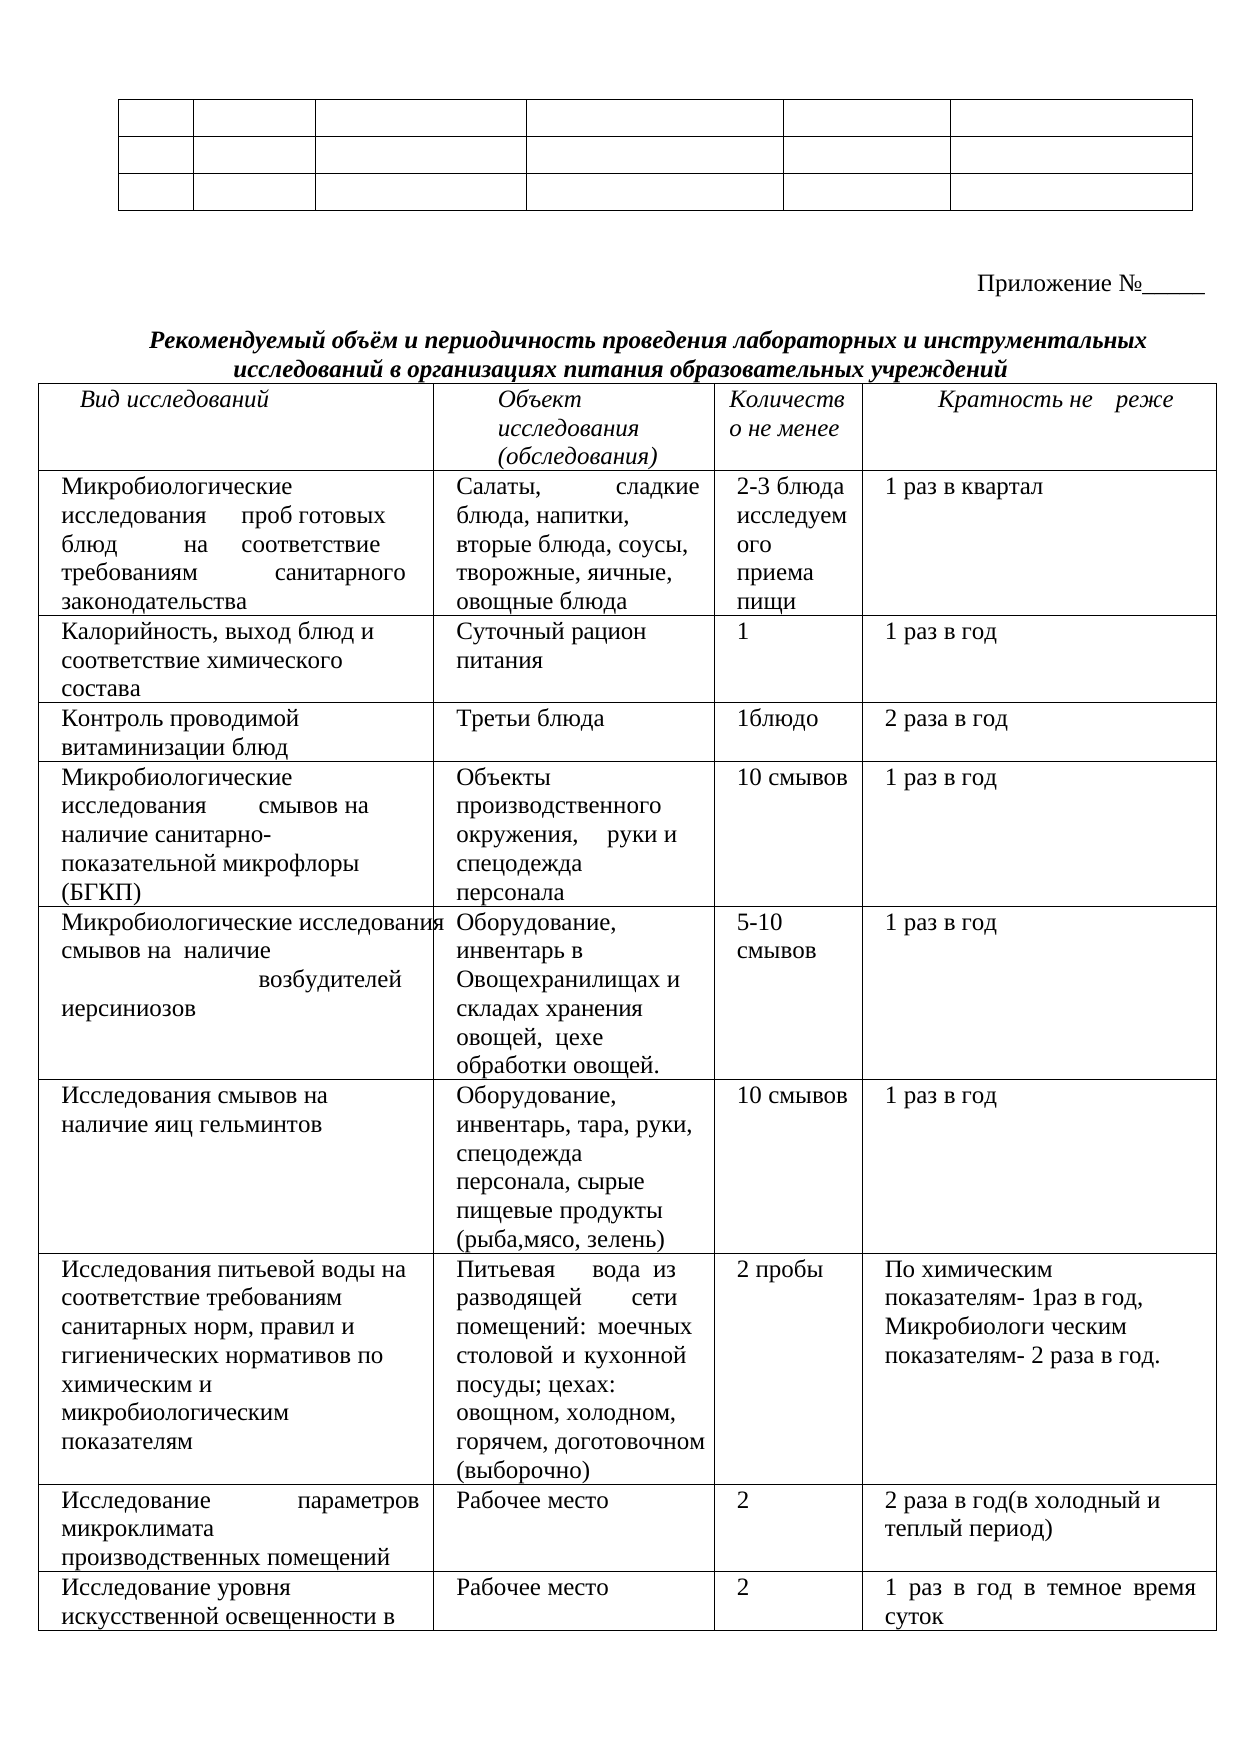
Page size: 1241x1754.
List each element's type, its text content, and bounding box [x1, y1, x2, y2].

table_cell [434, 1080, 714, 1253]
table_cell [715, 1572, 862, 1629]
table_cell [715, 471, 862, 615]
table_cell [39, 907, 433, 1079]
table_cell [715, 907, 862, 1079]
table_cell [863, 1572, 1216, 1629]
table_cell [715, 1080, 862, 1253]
text Приложение №_____ [977, 268, 1238, 297]
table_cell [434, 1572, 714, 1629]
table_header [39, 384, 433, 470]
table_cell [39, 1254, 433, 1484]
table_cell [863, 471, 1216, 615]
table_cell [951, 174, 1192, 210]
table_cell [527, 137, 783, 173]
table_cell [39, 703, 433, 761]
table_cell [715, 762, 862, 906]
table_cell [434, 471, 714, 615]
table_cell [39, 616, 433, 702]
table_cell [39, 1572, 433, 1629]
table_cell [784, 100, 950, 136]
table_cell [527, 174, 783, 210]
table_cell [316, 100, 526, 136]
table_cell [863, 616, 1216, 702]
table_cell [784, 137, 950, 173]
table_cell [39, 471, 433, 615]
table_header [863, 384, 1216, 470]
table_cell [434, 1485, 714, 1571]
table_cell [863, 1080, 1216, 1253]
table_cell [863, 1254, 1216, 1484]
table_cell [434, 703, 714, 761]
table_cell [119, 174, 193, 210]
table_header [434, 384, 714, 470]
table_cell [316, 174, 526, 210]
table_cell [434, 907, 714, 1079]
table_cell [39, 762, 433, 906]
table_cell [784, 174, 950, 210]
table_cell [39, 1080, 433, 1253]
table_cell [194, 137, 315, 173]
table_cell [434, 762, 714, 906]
text Рекомендуемый объём и периодичность проведения лабораторных и инструментальных исследований в организациях питания образовательных учреждений [149, 325, 1150, 383]
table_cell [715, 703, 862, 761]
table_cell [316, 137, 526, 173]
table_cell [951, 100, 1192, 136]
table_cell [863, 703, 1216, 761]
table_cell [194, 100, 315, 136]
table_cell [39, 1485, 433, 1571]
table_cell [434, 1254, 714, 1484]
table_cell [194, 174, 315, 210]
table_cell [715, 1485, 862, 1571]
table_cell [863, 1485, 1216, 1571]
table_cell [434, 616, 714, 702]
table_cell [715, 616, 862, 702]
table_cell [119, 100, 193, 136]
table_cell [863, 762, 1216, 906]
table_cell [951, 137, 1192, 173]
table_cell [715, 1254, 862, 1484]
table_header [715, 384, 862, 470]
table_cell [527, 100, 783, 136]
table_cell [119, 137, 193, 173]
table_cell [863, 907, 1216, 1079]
